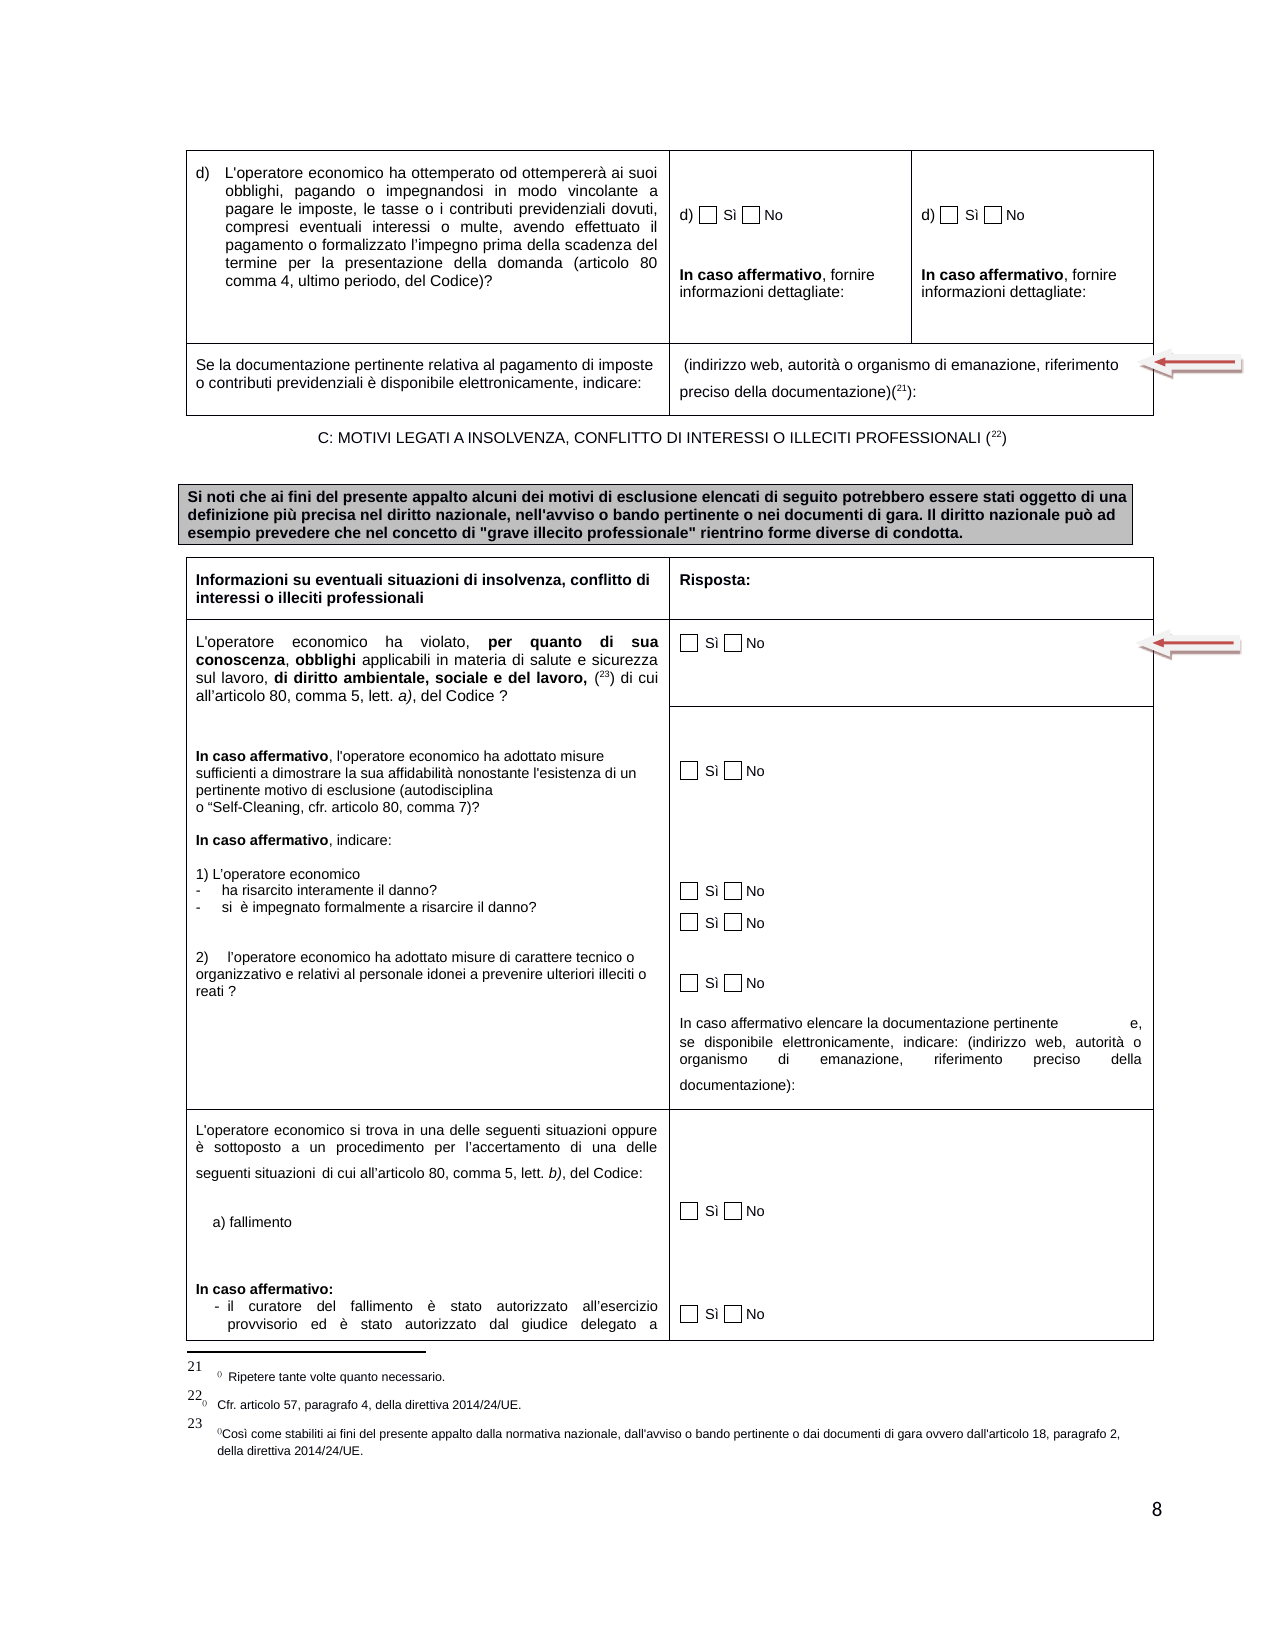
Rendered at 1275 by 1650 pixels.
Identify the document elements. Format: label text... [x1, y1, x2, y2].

table_cell (indirizzo web, autorità o organismo di emanazione, riferimento preciso della documentazione)(): [670, 344, 1153, 415]
table_header Risposta: [670, 558, 1153, 619]
table_header Informazioni su eventuali situazioni di insolvenza, conflitto di interessi o illeciti professionali [187, 558, 669, 619]
table_cell Sì No [670, 620, 1153, 706]
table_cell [912, 151, 1153, 342]
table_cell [670, 1110, 1153, 1339]
text Si noti che ai fini del presente appalto alcuni dei motivi di esclusione elencati di seguito potrebbero essere stati oggetto di una definizione più precisa nel diritto nazionale, nell'avviso o bando pertinente o nei documenti di gara. Il diritto nazionale può ad esempio prevedere che nel concetto di "grave illecito professionale" rientrino forme diverse di condotta. [179, 485, 1132, 544]
table_cell Se la documentazione pertinente relativa al pagamento di imposte o contributi previdenziali è disponibile elettronicamente, indicare: [187, 344, 669, 415]
table_cell Sì No Sì No Sì No Sì No In caso affermativo elencare la documentazione pertinente e, se disponibile elettronicamente, indicare: (indirizzo web, autorità o organismo di emanazione, riferimento preciso della documentazione): [670, 707, 1153, 1108]
table_cell L'operatore economico ha violato, per quanto di sua conoscenza, obblighi applicabili in materia di salute e sicurezza sul lavoro, di diritto ambientale, sociale e del lavoro, () di cui all’articolo 80, comma 5, lett. a), del Codice ? In caso affermativo, l'operatore economico ha adottato misure sufficienti a dimostrare la sua affidabilità nonostante l'esistenza di un pertinente motivo di esclusione (autodisciplina o “Self-Cleaning, cfr. articolo 80, comma 7)? In caso affermativo, indicare: 1) L’operatore economico - ha risarcito interamente il danno? - si è impegnato formalmente a risarcire il danno? 2) l’operatore economico ha adottato misure di carattere tecnico o organizzativo e relativi al personale idonei a prevenire ulteriori illeciti o reati ? [187, 620, 669, 1108]
title C: motivi legati a insolvenza, conflitto di interessi o illeciti professionali () [187, 429, 1137, 447]
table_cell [187, 1110, 669, 1339]
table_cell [670, 151, 911, 342]
